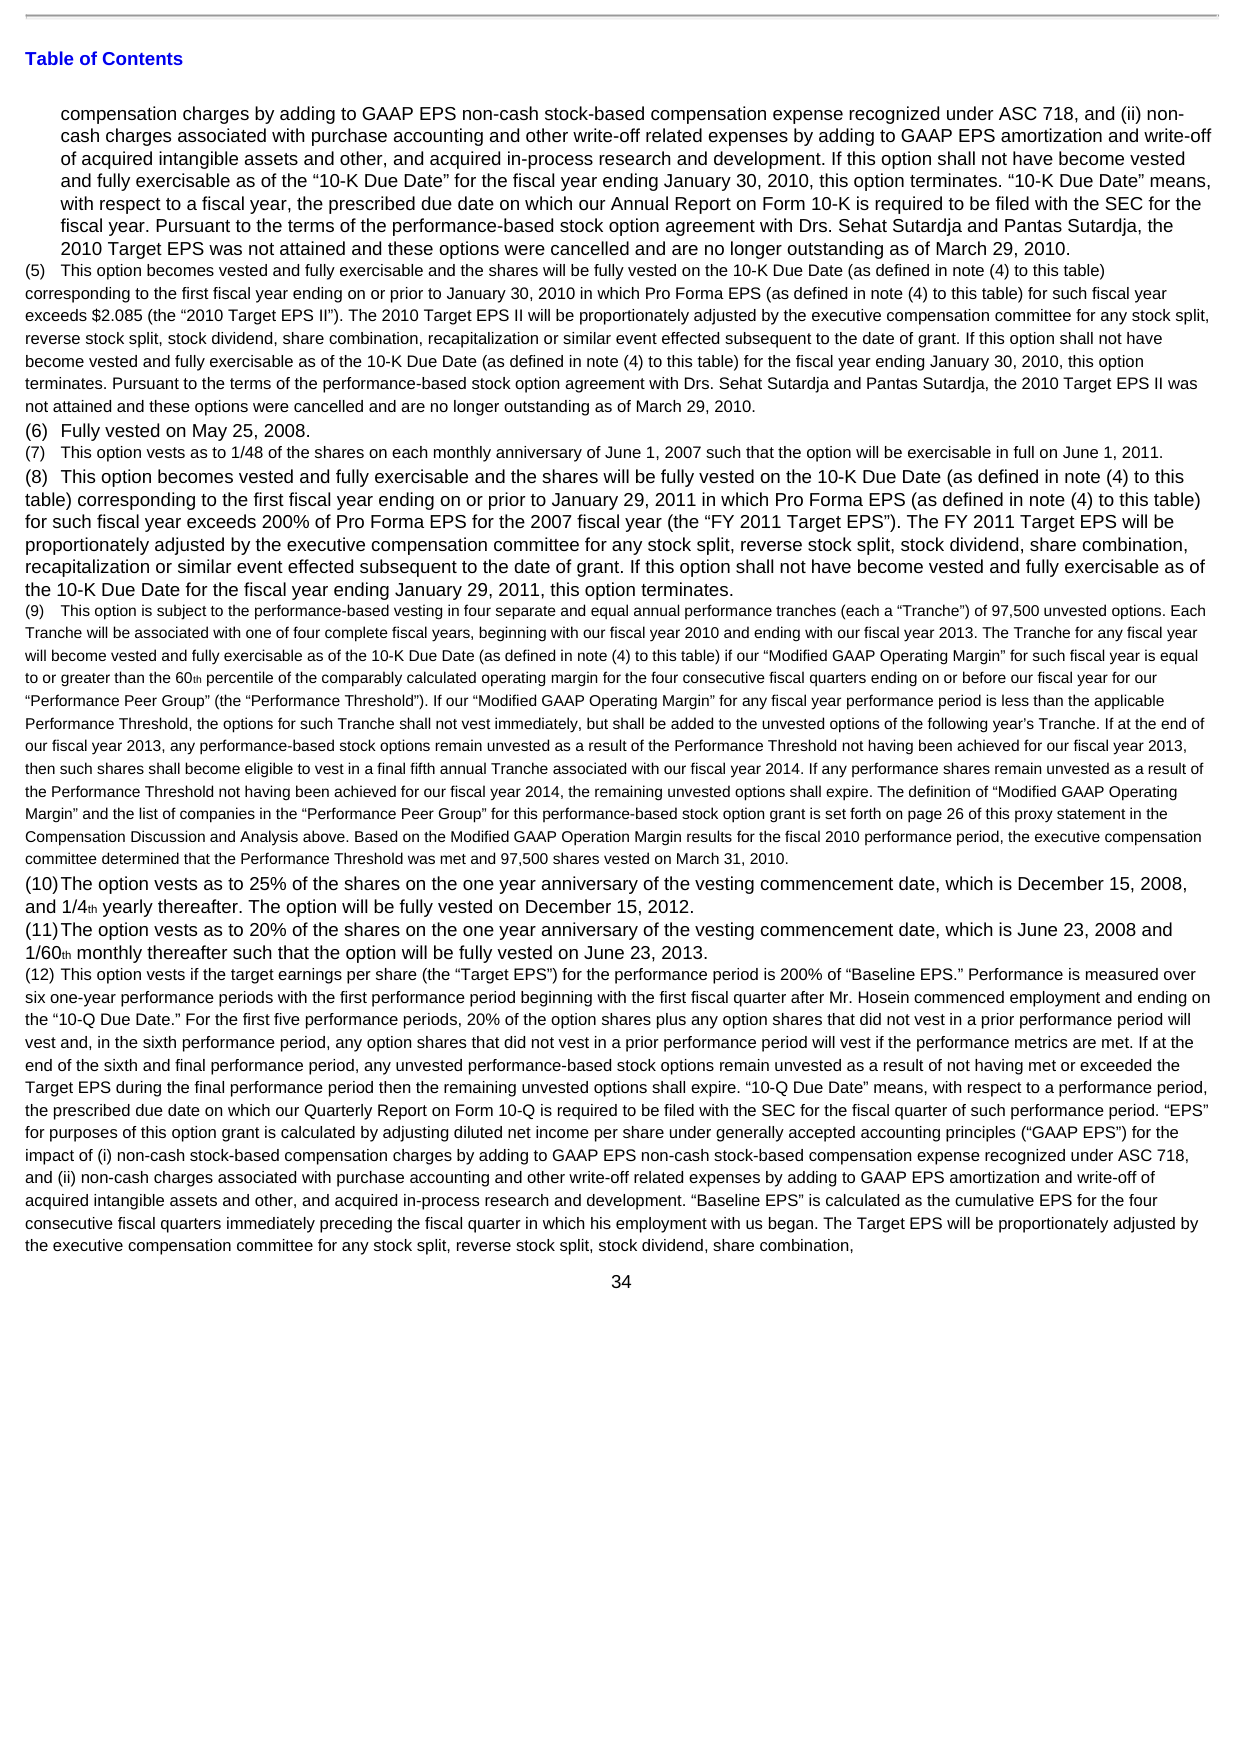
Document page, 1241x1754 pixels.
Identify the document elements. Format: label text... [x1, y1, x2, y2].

list This option is subject to the performance-based vesting in four separate and equal annual performance tranches (each a “Tranche”) of 97,500 unvested options. Each Tranche will be associated with one of four complete fiscal years, beginning with our fiscal year 2010 and ending with our fiscal year 2013. The Tranche for any fiscal year will become vested and fully exercisable as of the 10-K Due Date (as defined in note (4) to this table) if our “Modified GAAP Operating Margin” for such fiscal year is equal to or greater than the 60th percentile of the comparably calculated operating margin for the four consecutive fiscal quarters ending on or before our fiscal year for our “Performance Peer Group” (the “Performance Threshold”). If our “Modified GAAP Operating Margin” for any fiscal year performance period is less than the applicable Performance Threshold, the options for such Tranche shall not vest immediately, but shall be added to the unvested options of the following year’s Tranche. If at the end of our fiscal year 2013, any performance-based stock options remain unvested as a result of the Performance Threshold not having been achieved for our fiscal year 2013, then such shares shall become eligible to vest in a final fifth annual Tranche associated with our fiscal year 2014. If any performance shares remain unvested as a result of the Performance Threshold not having been achieved for our fiscal year 2014, the remaining unvested options shall expire. The definition of “Modified GAAP Operating Margin” and the list of companies in the “Performance Peer Group” for this performance-based stock option grant is set forth on page 26 of this proxy statement in the Compensation Discussion and Analysis above. Based on the Modified GAAP Operation Margin results for the fiscal 2010 performance period, the executive compensation committee determined that the Performance Threshold was met and 97,500 shares vested on March 31, 2010. [25, 601, 1215, 868]
text Table of Contents [25, 48, 1215, 69]
picture [23, 14, 1220, 21]
list This option becomes vested and fully exercisable and the shares will be fully vested on the 10-K Due Date (as defined in note (4) to this table) corresponding to the first fiscal year ending on or prior to January 30, 2010 in which Pro Forma EPS (as defined in note (4) to this table) for such fiscal year exceeds $2.085 (the “2010 Target EPS II”). The 2010 Target EPS II will be proportionately adjusted by the executive compensation committee for any stock split, reverse stock split, stock dividend, share combination, recapitalization or similar event effected subsequent to the date of grant. If this option shall not have become vested and fully exercisable as of the 10-K Due Date (as defined in note (4) to this table) for the fiscal year ending January 30, 2010, this option terminates. Pursuant to the terms of the performance-based stock option agreement with Drs. Sehat Sutardja and Pantas Sutardja, the 2010 Target EPS II was not attained and these options were cancelled and are no longer outstanding as of March 29, 2010. [25, 261, 1215, 416]
list Fully vested on May 25, 2008. [25, 419, 1215, 441]
list This option becomes vested and fully exercisable and the shares will be fully vested on the 10-K Due Date (as defined in note (4) to this table) corresponding to the first fiscal year ending on or prior to January 29, 2011 in which Pro Forma EPS (as defined in note (4) to this table) for such fiscal year exceeds 200% of Pro Forma EPS for the 2007 fiscal year (the “FY 2011 Target EPS”). The FY 2011 Target EPS will be proportionately adjusted by the executive compensation committee for any stock split, reverse stock split, stock dividend, share combination, recapitalization or similar event effected subsequent to the date of grant. If this option shall not have become vested and fully exercisable as of the 10-K Due Date for the fiscal year ending January 29, 2011, this option terminates. [25, 466, 1215, 600]
text compensation charges by adding to GAAP EPS non-cash stock-based compensation expense recognized under ASC 718, and (ii) non-cash charges associated with purchase accounting and other write-off related expenses by adding to GAAP EPS amortization and write-off of acquired intangible assets and other, and acquired in-process research and development. If this option shall not have become vested and fully exercisable as of the “10-K Due Date” for the fiscal year ending January 30, 2010, this option terminates. “10-K Due Date” means, with respect to a fiscal year, the prescribed due date on which our Annual Report on Form 10-K is required to be filed with the SEC for the fiscal year. Pursuant to the terms of the performance-based stock option agreement with Drs. Sehat Sutardja and Pantas Sutardja, the 2010 Target EPS was not attained and these options were cancelled and are no longer outstanding as of March 29, 2010. [60, 102, 1213, 259]
list The option vests as to 20% of the shares on the one year anniversary of the vesting commencement date, which is June 23, 2008 and 1/60th monthly thereafter such that the option will be fully vested on June 23, 2013. [25, 919, 1215, 963]
list This option vests if the target earnings per share (the “Target EPS”) for the performance period is 200% of “Baseline EPS.” Performance is measured over six one-year performance periods with the first performance period beginning with the first fiscal quarter after Mr. Hosein commenced employment and ending on the “10-Q Due Date.” For the first five performance periods, 20% of the option shares plus any option shares that did not vest in a prior performance period will vest and, in the sixth performance period, any option shares that did not vest in a prior performance period will vest if the performance metrics are met. If at the end of the sixth and final performance period, any unvested performance-based stock options remain unvested as a result of not having met or exceeded the Target EPS during the final performance period then the remaining unvested options shall expire. “10-Q Due Date” means, with respect to a performance period, the prescribed due date on which our Quarterly Report on Form 10-Q is required to be filed with the SEC for the fiscal quarter of such performance period. “EPS” for purposes of this option grant is calculated by adjusting diluted net income per share under generally accepted accounting principles (“GAAP EPS”) for the impact of (i) non-cash stock-based compensation charges by adding to GAAP EPS non-cash stock-based compensation expense recognized under ASC 718, and (ii) non-cash charges associated with purchase accounting and other write-off related expenses by adding to GAAP EPS amortization and write-off of acquired intangible assets and other, and acquired in-process research and development. “Baseline EPS” is calculated as the cumulative EPS for the four consecutive fiscal quarters immediately preceding the fiscal quarter in which his employment with us began. The Target EPS will be proportionately adjusted by the executive compensation committee for any stock split, reverse stock split, stock dividend, share combination, [25, 965, 1215, 1255]
text 34 [25, 1271, 1217, 1292]
list This option vests as to 1/48 of the shares on each monthly anniversary of June 1, 2007 such that the option will be exercisable in full on June 1, 2011. [25, 443, 1215, 462]
list The option vests as to 25% of the shares on the one year anniversary of the vesting commencement date, which is December 15, 2008, and 1/4th yearly thereafter. The option will be fully vested on December 15, 2012. [25, 873, 1215, 917]
